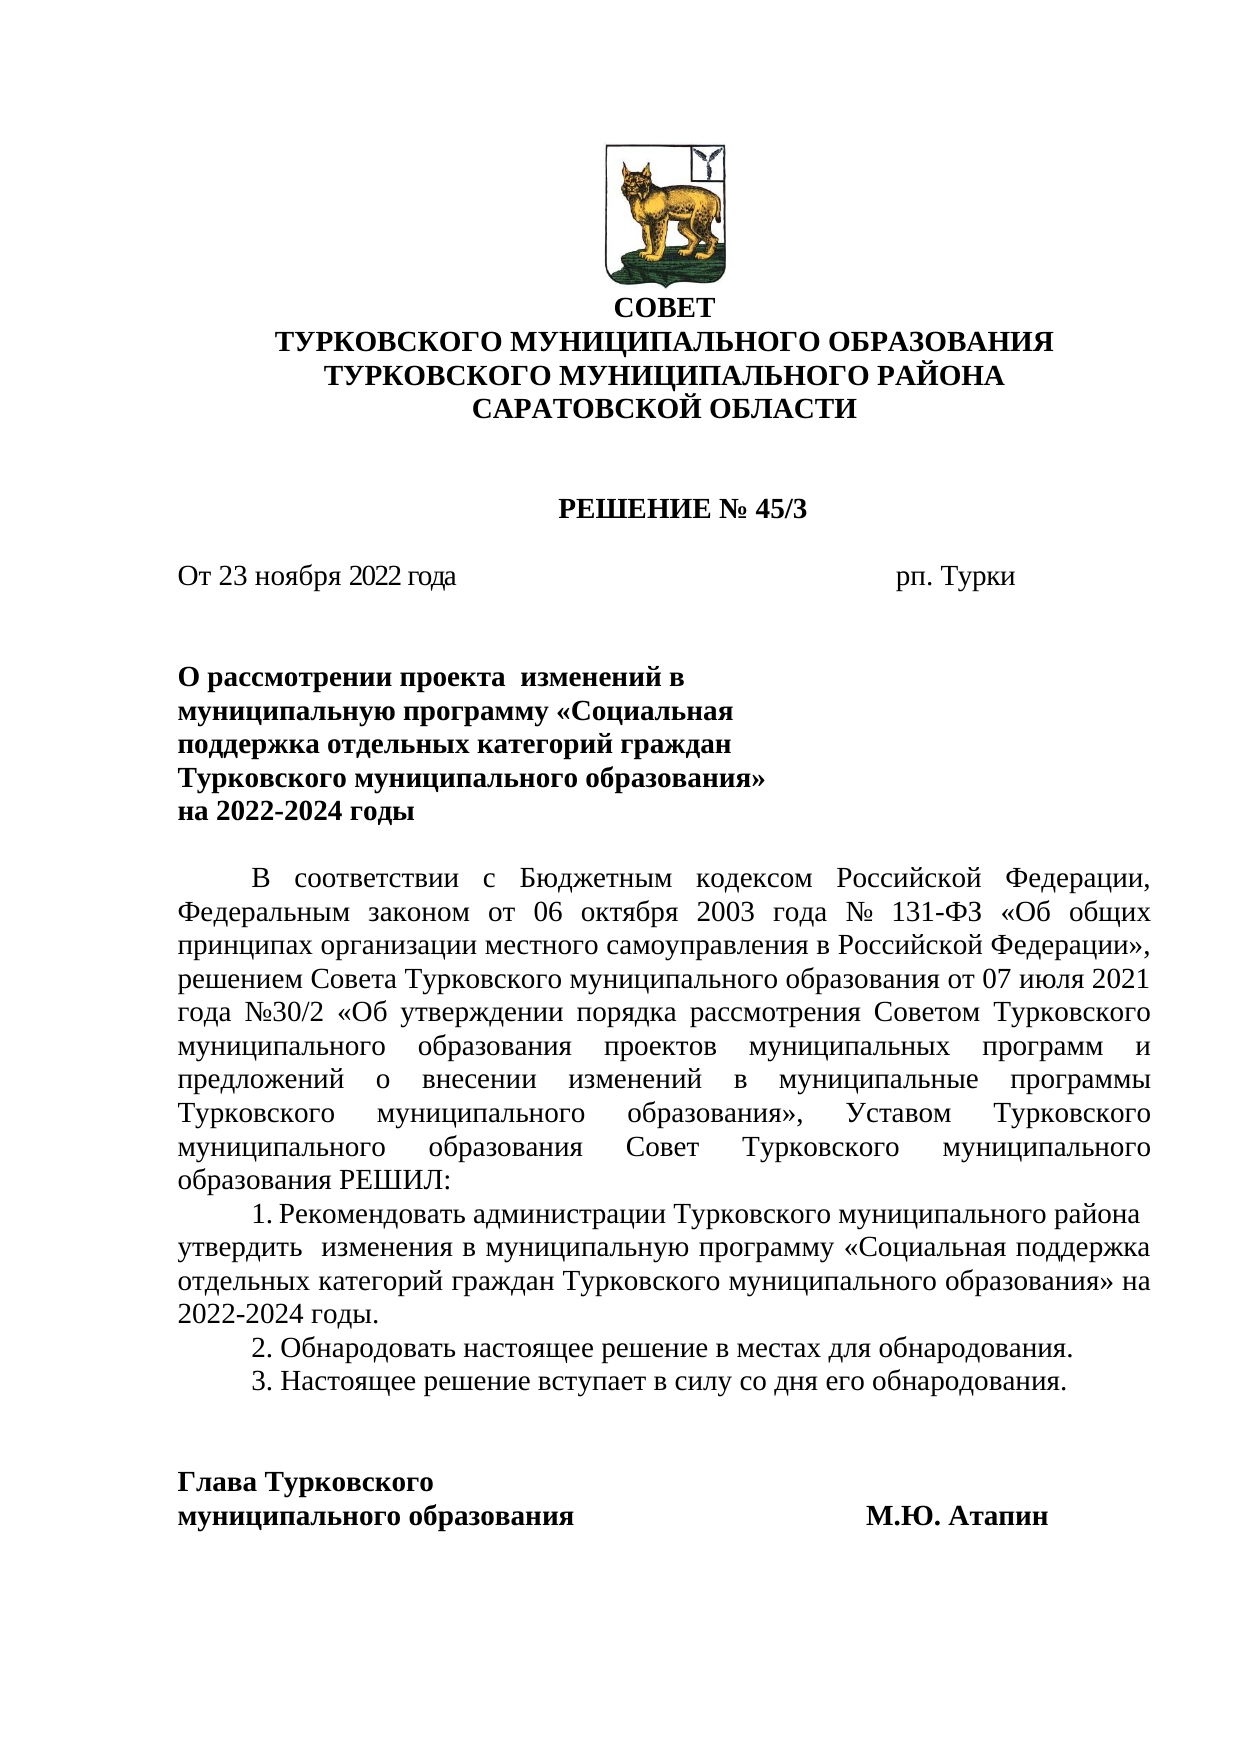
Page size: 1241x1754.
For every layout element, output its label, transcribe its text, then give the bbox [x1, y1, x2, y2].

text поддержка отдельных категорий граждан Турковского муниципального образования» [177, 726, 797, 793]
text на 2022-2024 годы [177, 793, 797, 827]
text СОВЕТ [177, 291, 1152, 324]
picture [602, 142, 727, 291]
text РЕШЕНИЕ № 45/3 [338, 491, 1027, 525]
text ТУРКОВСКОГО МУНИЦИПАЛЬНОГО РАЙОНА [177, 358, 1152, 391]
text О рассмотрении проекта изменений в муниципальную программу «Социальная [177, 659, 797, 726]
text 1. Рекомендовать администрации Турковского муниципального района [177, 1196, 1152, 1229]
text САРАТОВСКОЙ ОБЛАСТИ [177, 391, 1152, 425]
text ТУРКОВСКОГО МУНИЦИПАЛЬНОГО ОБРАЗОВАНИЯ [177, 324, 1152, 358]
text муниципального образования М.Ю. Атапин [177, 1498, 1152, 1531]
text От 23 ноября 2022 года рп. Турки [177, 558, 1152, 591]
text 3. Настоящее решение вступает в силу со дня его обнародования. [177, 1363, 1152, 1397]
text утвердить изменения в муниципальную программу «Социальная поддержка отдельных категорий граждан Турковского муниципального образования» на 2022-2024 годы. [177, 1229, 1152, 1330]
text 2. Обнародовать настоящее решение в местах для обнародования. [177, 1330, 1152, 1363]
text В соответствии с Бюджетным кодексом Российской Федерации, Федеральным законом от 06 октября 2003 года № 131-ФЗ «Об общих принципах организации местного самоуправления в Российской Федерации», решением Совета Турковского муниципального образования от 07 июля 2021 года №30/2 «Об утверждении порядка рассмотрения Советом Турковского муниципального образования проектов муниципальных программ и предложений о внесении изменений в муниципальные программы Турковского муниципального образования», Уставом Турковского муниципального образования Совет Турковского муниципального образования РЕШИЛ: [177, 860, 1152, 1196]
text Глава Турковского [177, 1464, 1152, 1498]
